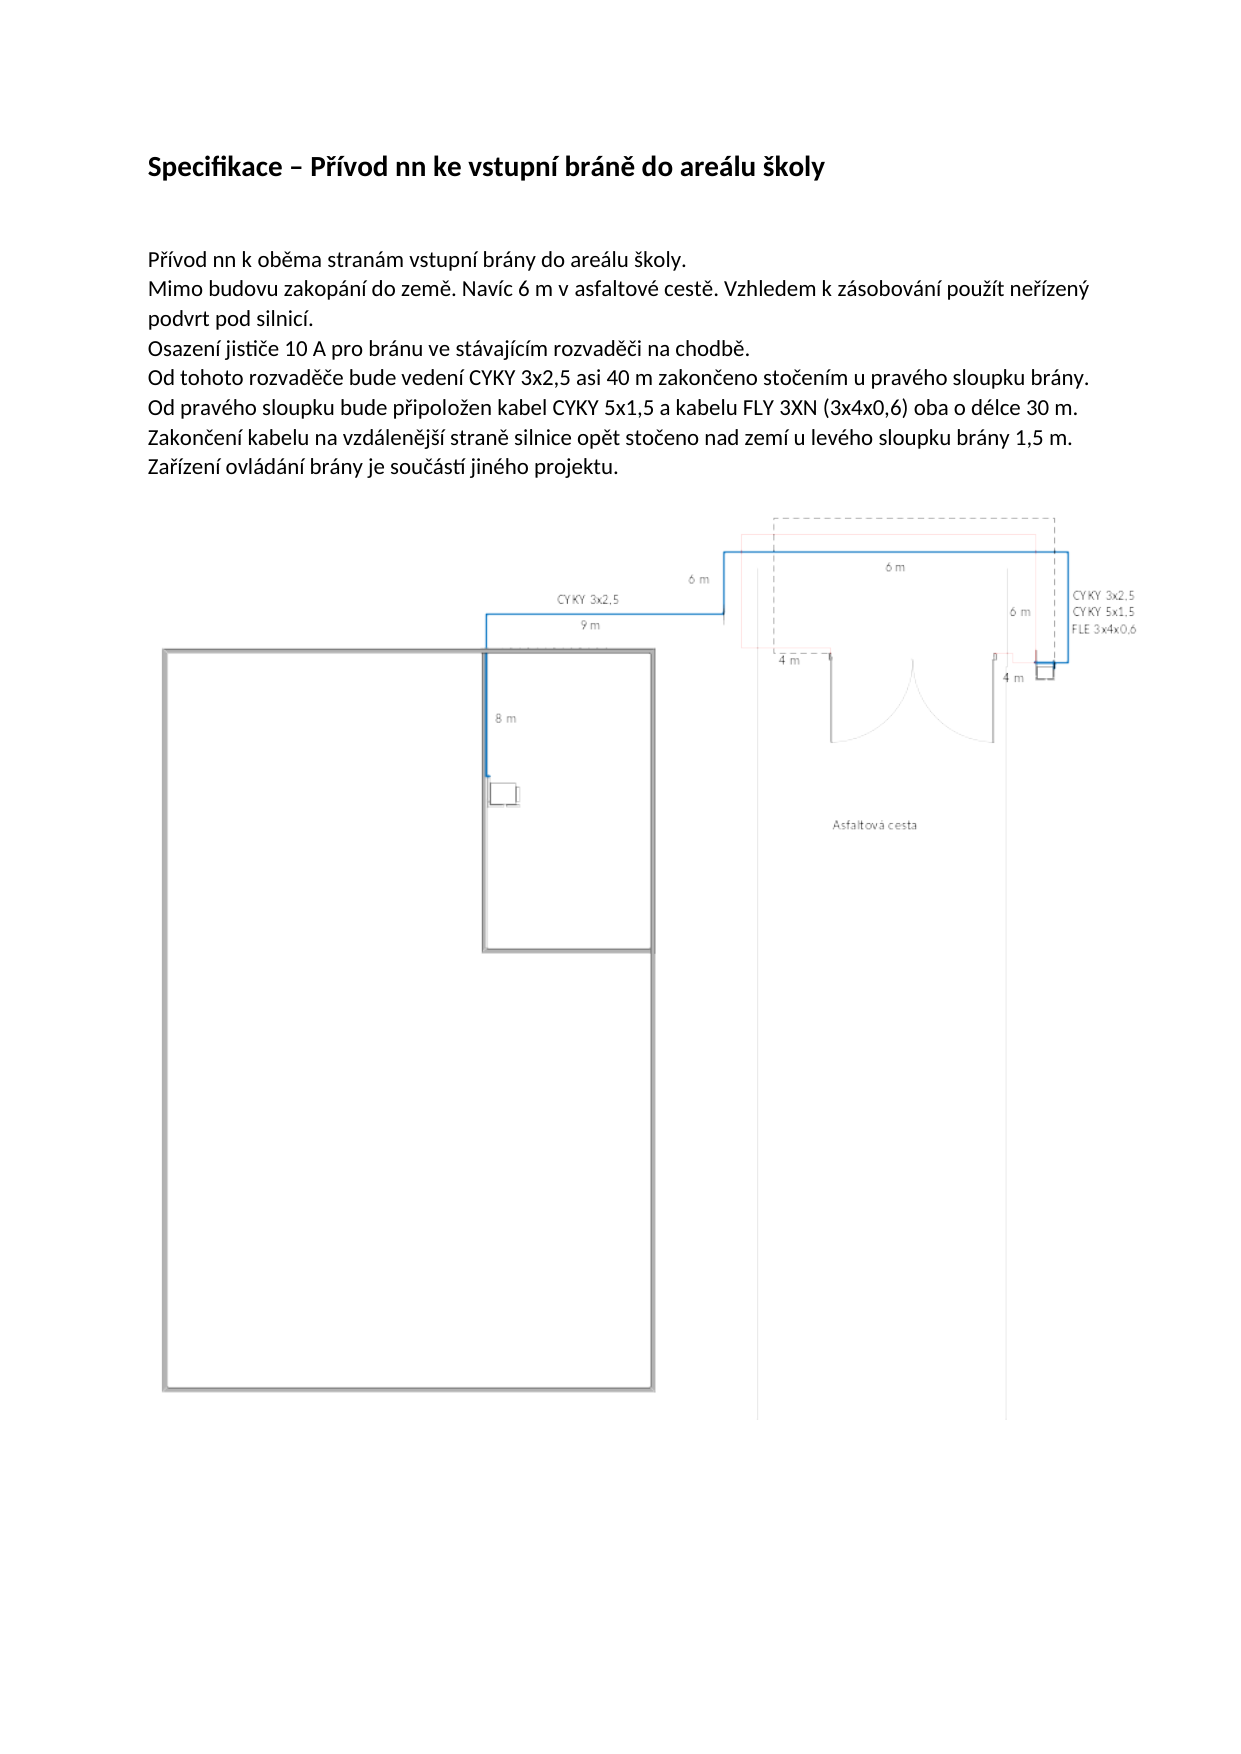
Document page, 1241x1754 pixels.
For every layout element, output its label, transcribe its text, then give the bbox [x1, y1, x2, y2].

text Přívod nn k oběma stranám vstupní brány do areálu školy. [148, 245, 1093, 273]
text Mimo budovu zakopání do země. Navíc 6 m v asfaltové cestě. Vzhledem k zásobování použít neřízený podvrt pod silnicí. [148, 274, 1093, 332]
text Specifikace – Přívod nn ke vstupní bráně do areálu školy [148, 148, 1093, 183]
text Osazení jističe 10 A pro bránu ve stávajícím rozvaděči na chodbě. [148, 334, 1093, 362]
text Od tohoto rozvaděče bude vedení CYKY 3x2,5 asi 40 m zakončeno stočením u pravého sloupku brány. Od pravého sloupku bude připoložen kabel CYKY 5x1,5 a kabelu FLY 3XN (3x4x0,6) oba o délce 30 m. Zakončení kabelu na vzdálenější straně silnice opět stočeno nad zemí u levého sloupku brány 1,5 m. [148, 363, 1093, 451]
text Zařízení ovládání brány je součástí jiného projektu. [148, 452, 1093, 481]
